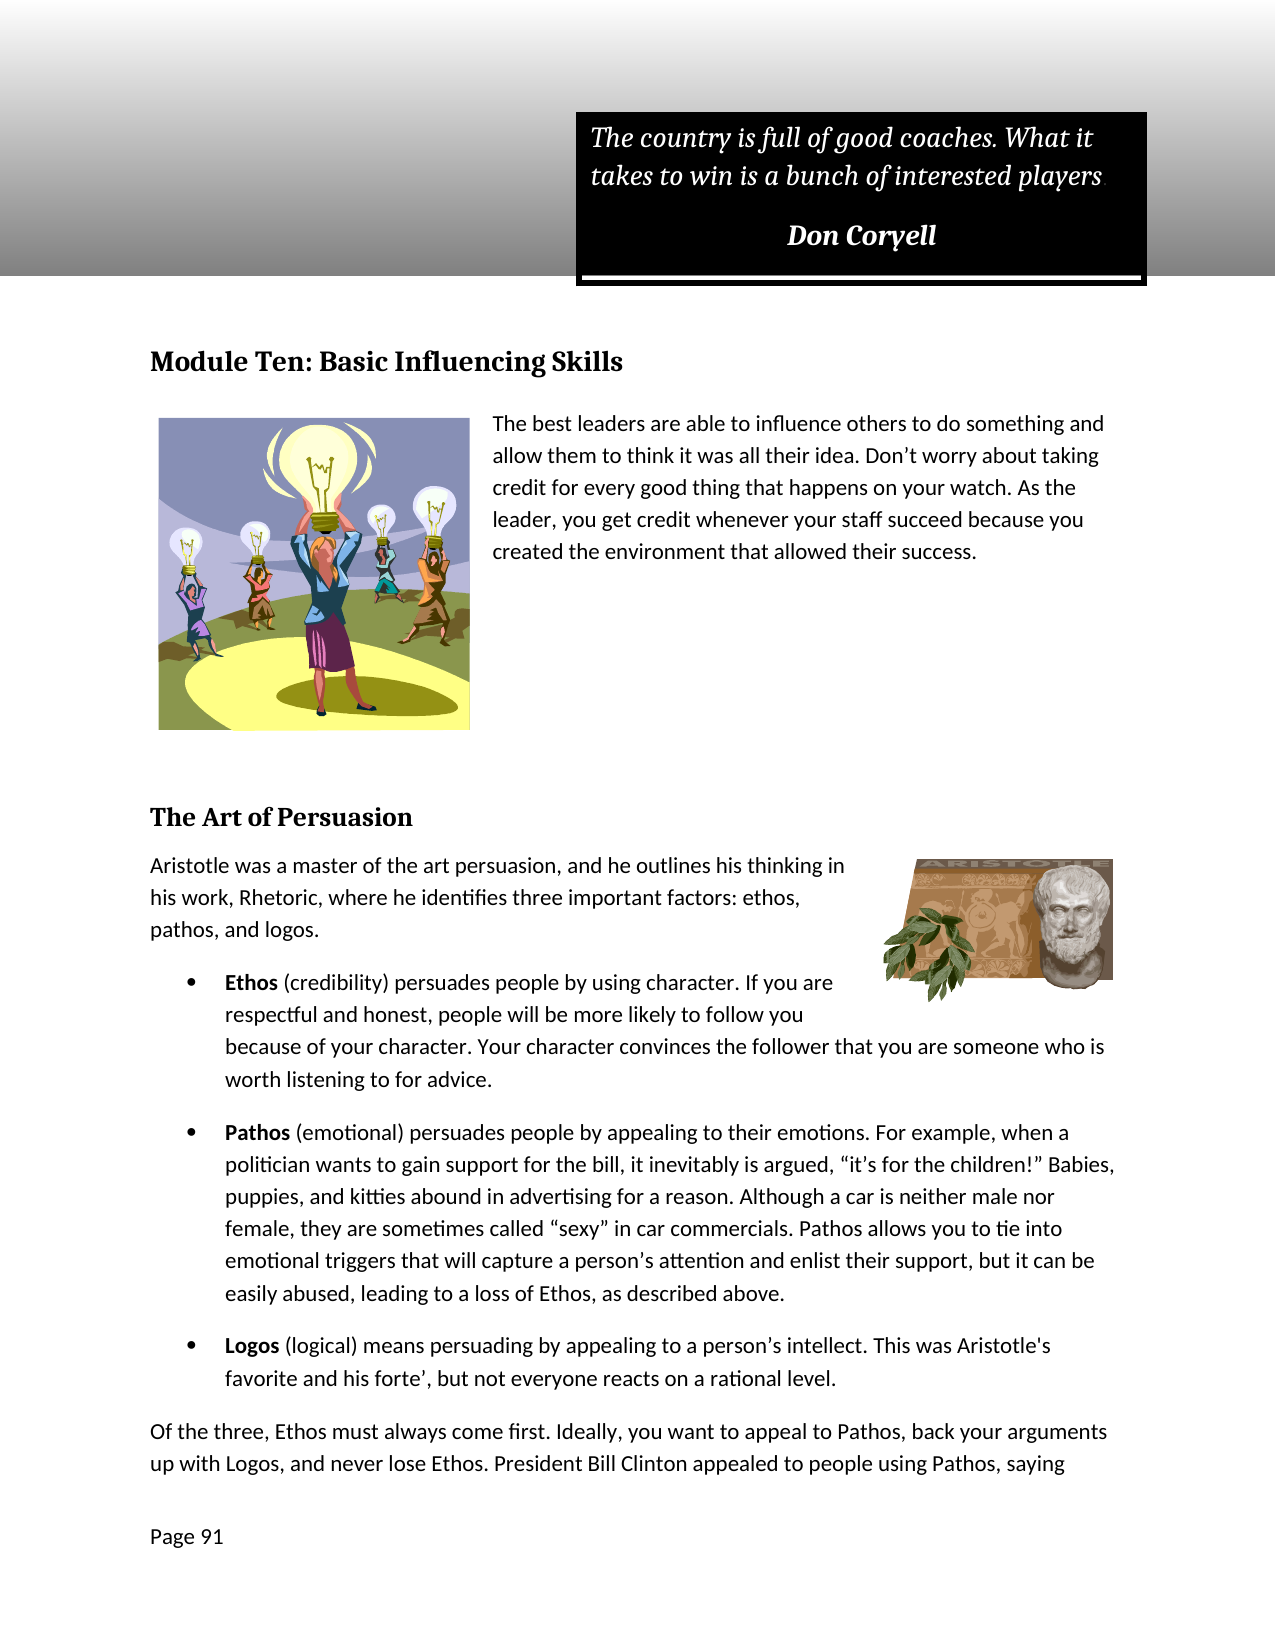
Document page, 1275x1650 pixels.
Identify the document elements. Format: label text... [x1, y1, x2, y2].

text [150, 1417, 1125, 1477]
text The best leaders are able to influence others to do something and allow them to think it was all their idea. Don’t worry about taking credit for every good thing that happens on your watch. As the leader, you get credit whenever your staff succeed because you created the environment that allowed their success. [150, 409, 1125, 565]
text Logos (logical) means persuading by appealing to a person’s intellect. This was Aristotle's favorite and his forte’, but not everyone reacts on a rational level. [187, 1332, 1125, 1392]
subtitle The Art of Persuasion [150, 802, 1125, 834]
text Ethos (credibility) persuades people by using character. If you are respectful and honest, people will be more likely to follow you because of your character. Your character convinces the follower that you are someone who is worth listening to for advice. [187, 968, 1125, 1093]
text Pathos (emotional) persuades people by appealing to their emotions. For example, when a politician wants to gain support for the bill, it inevitably is argued, “it’s for the children!” Babies, puppies, and kitties abound in advertising for a reason. Although a car is neither male nor female, they are sometimes called “sexy” in car commercials. Pathos allows you to tie into emotional triggers that will capture a person’s attention and enlist their support, but it can be easily abused, leading to a loss of Ethos, as described above. [187, 1118, 1125, 1307]
text Aristotle was a master of the art persuasion, and he outlines his thinking in his work, Rhetoric, where he identifies three important factors: ethos, pathos, and logos. [150, 851, 1125, 943]
subtitle Module Ten: Basic Influencing Skills [150, 275, 1125, 379]
